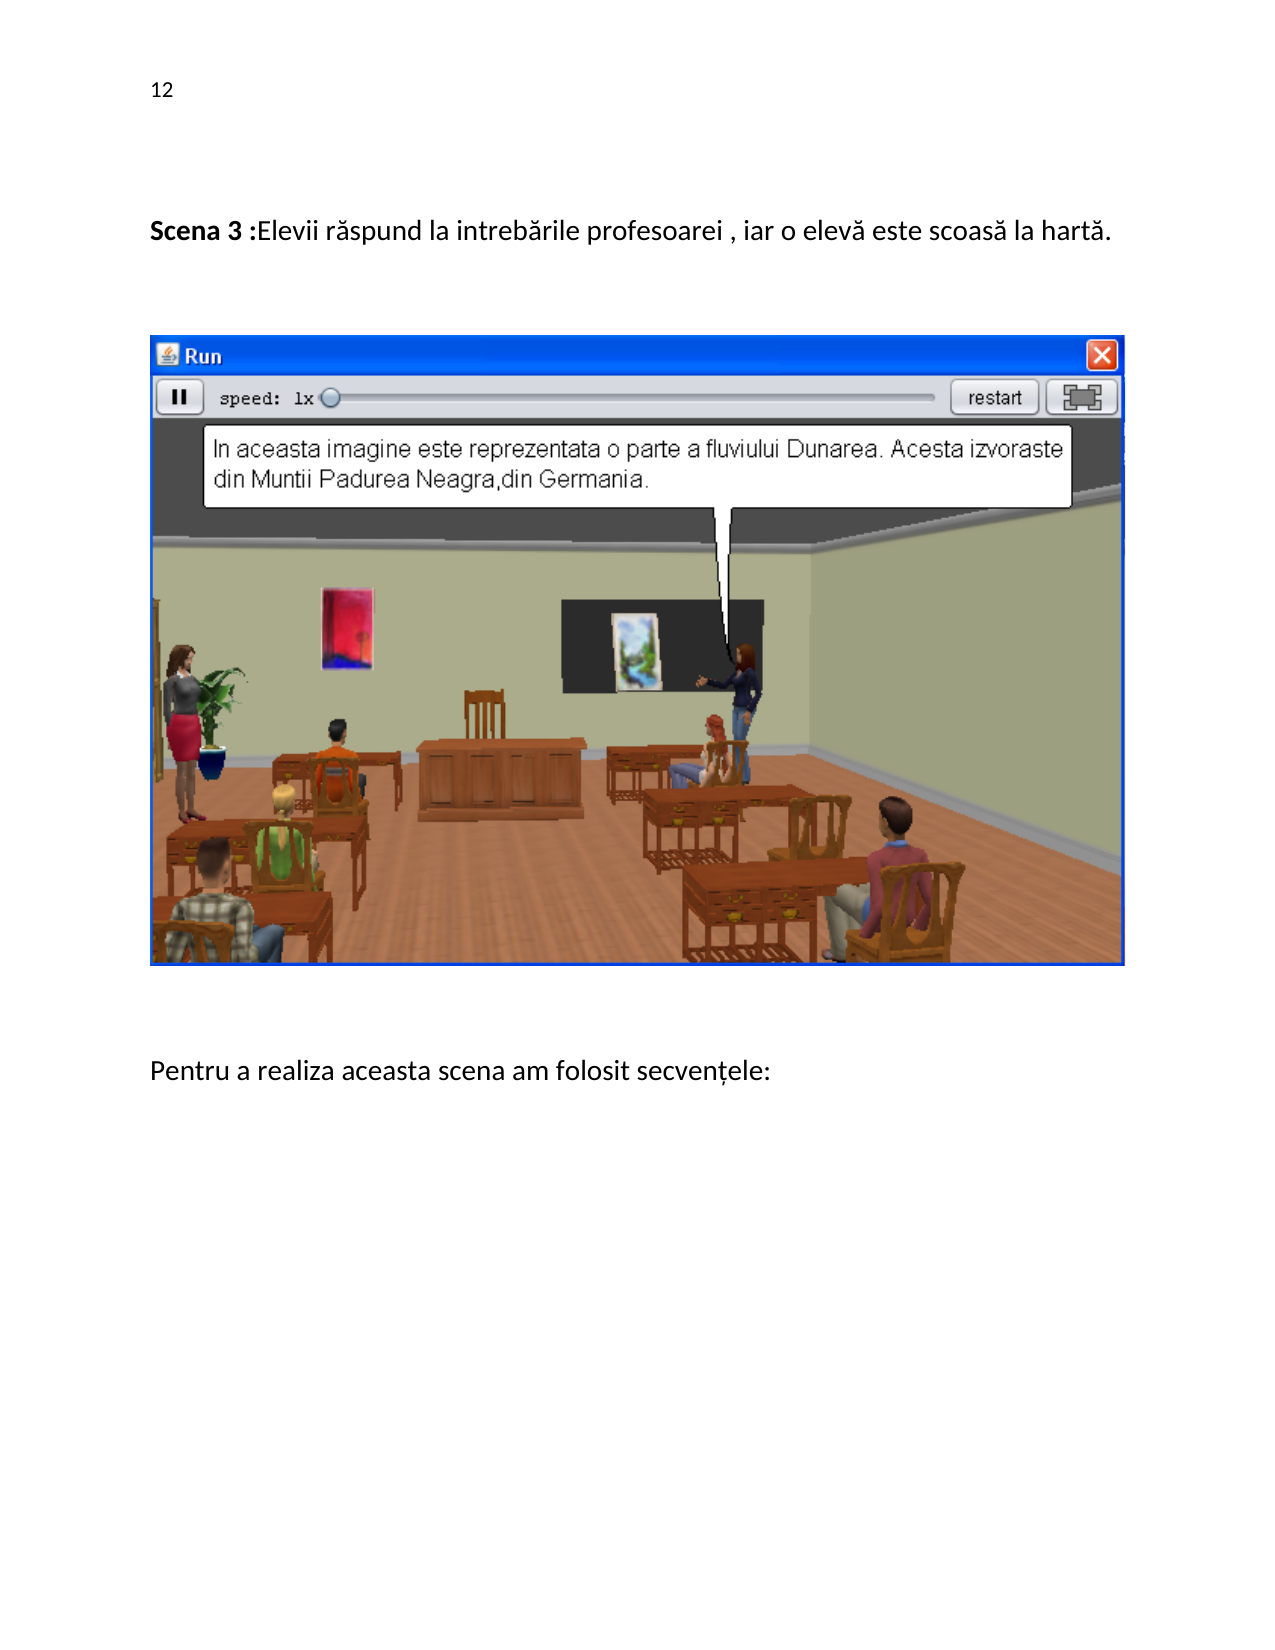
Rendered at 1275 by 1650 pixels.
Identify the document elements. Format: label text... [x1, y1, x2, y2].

text Pentru a realiza aceasta scena am folosit secvențele: [150, 1052, 1125, 1088]
text Scena 3 :Elevii răspund la intrebările profesoarei , iar o elevă este scoasă la hartă. [150, 212, 1125, 247]
picture [150, 335, 1125, 966]
